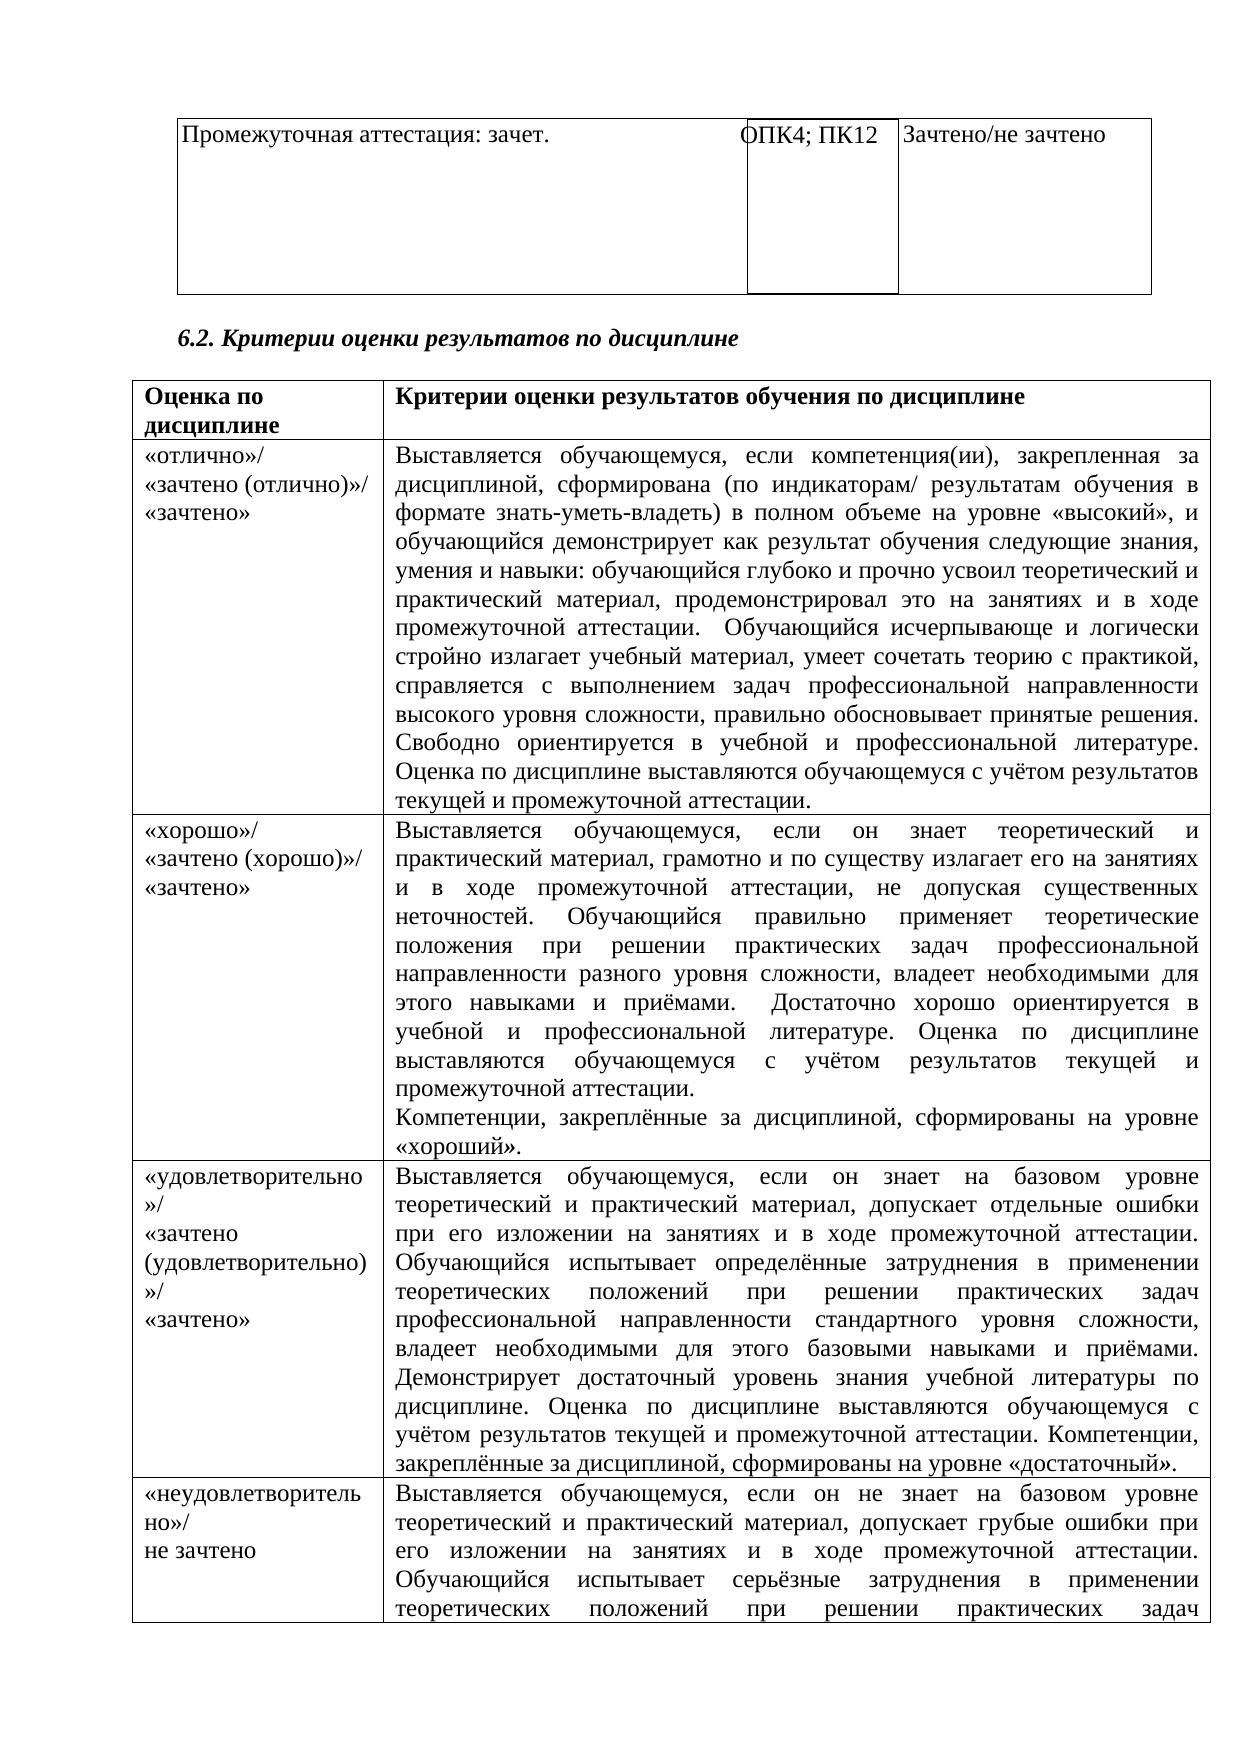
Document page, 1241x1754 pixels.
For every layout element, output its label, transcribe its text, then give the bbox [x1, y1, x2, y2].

table_cell «хорошо»/ «зачтено (хорошо)»/ «зачтено» [133, 815, 383, 1160]
table_cell Выставляется обучающемуся, если он знает теоретический и практический материал, грамотно и по существу излагает его на занятиях и в ходе промежуточной аттестации, не допуская существенных неточностей. Обучающийся правильно применяет теоретические положения при решении практических задач профессиональной направленности разного уровня сложности, владеет необходимыми для этого навыками и приёмами. Достаточно хорошо ориентируется в учебной и профессиональной литературе. Оценка по дисциплине выставляются обучающемуся с учётом результатов текущей и промежуточной аттестации. Компетенции, закреплённые за дисциплиной, сформированы на уровне «хороший». [384, 815, 1210, 1160]
table_header Критерии оценки результатов обучения по дисциплине [384, 381, 1210, 439]
table_cell «неудовлетворительно»/ не зачтено [133, 1478, 383, 1622]
table_header Оценка по дисциплине [133, 381, 383, 439]
table_cell Зачтено/не зачтено [899, 119, 1151, 294]
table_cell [384, 1478, 1210, 1622]
table_cell [748, 120, 898, 293]
table_cell Выставляется обучающемуся, если компетенция(ии), закрепленная за дисциплиной, сформирована (по индикаторам/ результатам обучения в формате знать-уметь-владеть) в полном объеме на уровне «высокий», и обучающийся демонстрирует как результат обучения следующие знания, умения и навыки: обучающийся глубоко и прочно усвоил теоретический и практический материал, продемонстрировал это на занятиях и в ходе промежуточной аттестации. Обучающийся исчерпывающе и логически стройно излагает учебный материал, умеет сочетать теорию с практикой, справляется с выполнением задач профессиональной направленности высокого уровня сложности, правильно обосновывает принятые решения. Свободно ориентируется в учебной и профессиональной литературе. Оценка по дисциплине выставляются обучающемуся с учётом результатов текущей и промежуточной аттестации. [384, 440, 1210, 814]
table_cell «удовлетворительно»/ «зачтено (удовлетворительно)»/ «зачтено» [133, 1161, 383, 1477]
table_cell Промежуточная аттестация: зачет. [178, 119, 747, 294]
table_cell Выставляется обучающемуся, если он знает на базовом уровне теоретический и практический материал, допускает отдельные ошибки при его изложении на занятиях и в ходе промежуточной аттестации. Обучающийся испытывает определённые затруднения в применении теоретических положений при решении практических задач профессиональной направленности стандартного уровня сложности, владеет необходимыми для этого базовыми навыками и приёмами. Демонстрирует достаточный уровень знания учебной литературы по дисциплине. Оценка по дисциплине выставляются обучающемуся с учётом результатов текущей и промежуточной аттестации. Компетенции, закреплённые за дисциплиной, сформированы на уровне «достаточный». [384, 1161, 1210, 1477]
text 6.2. Критерии оценки результатов по дисциплине [177, 323, 1152, 352]
table_cell «отлично»/ «зачтено (отлично)»/ «зачтено» [133, 440, 383, 814]
